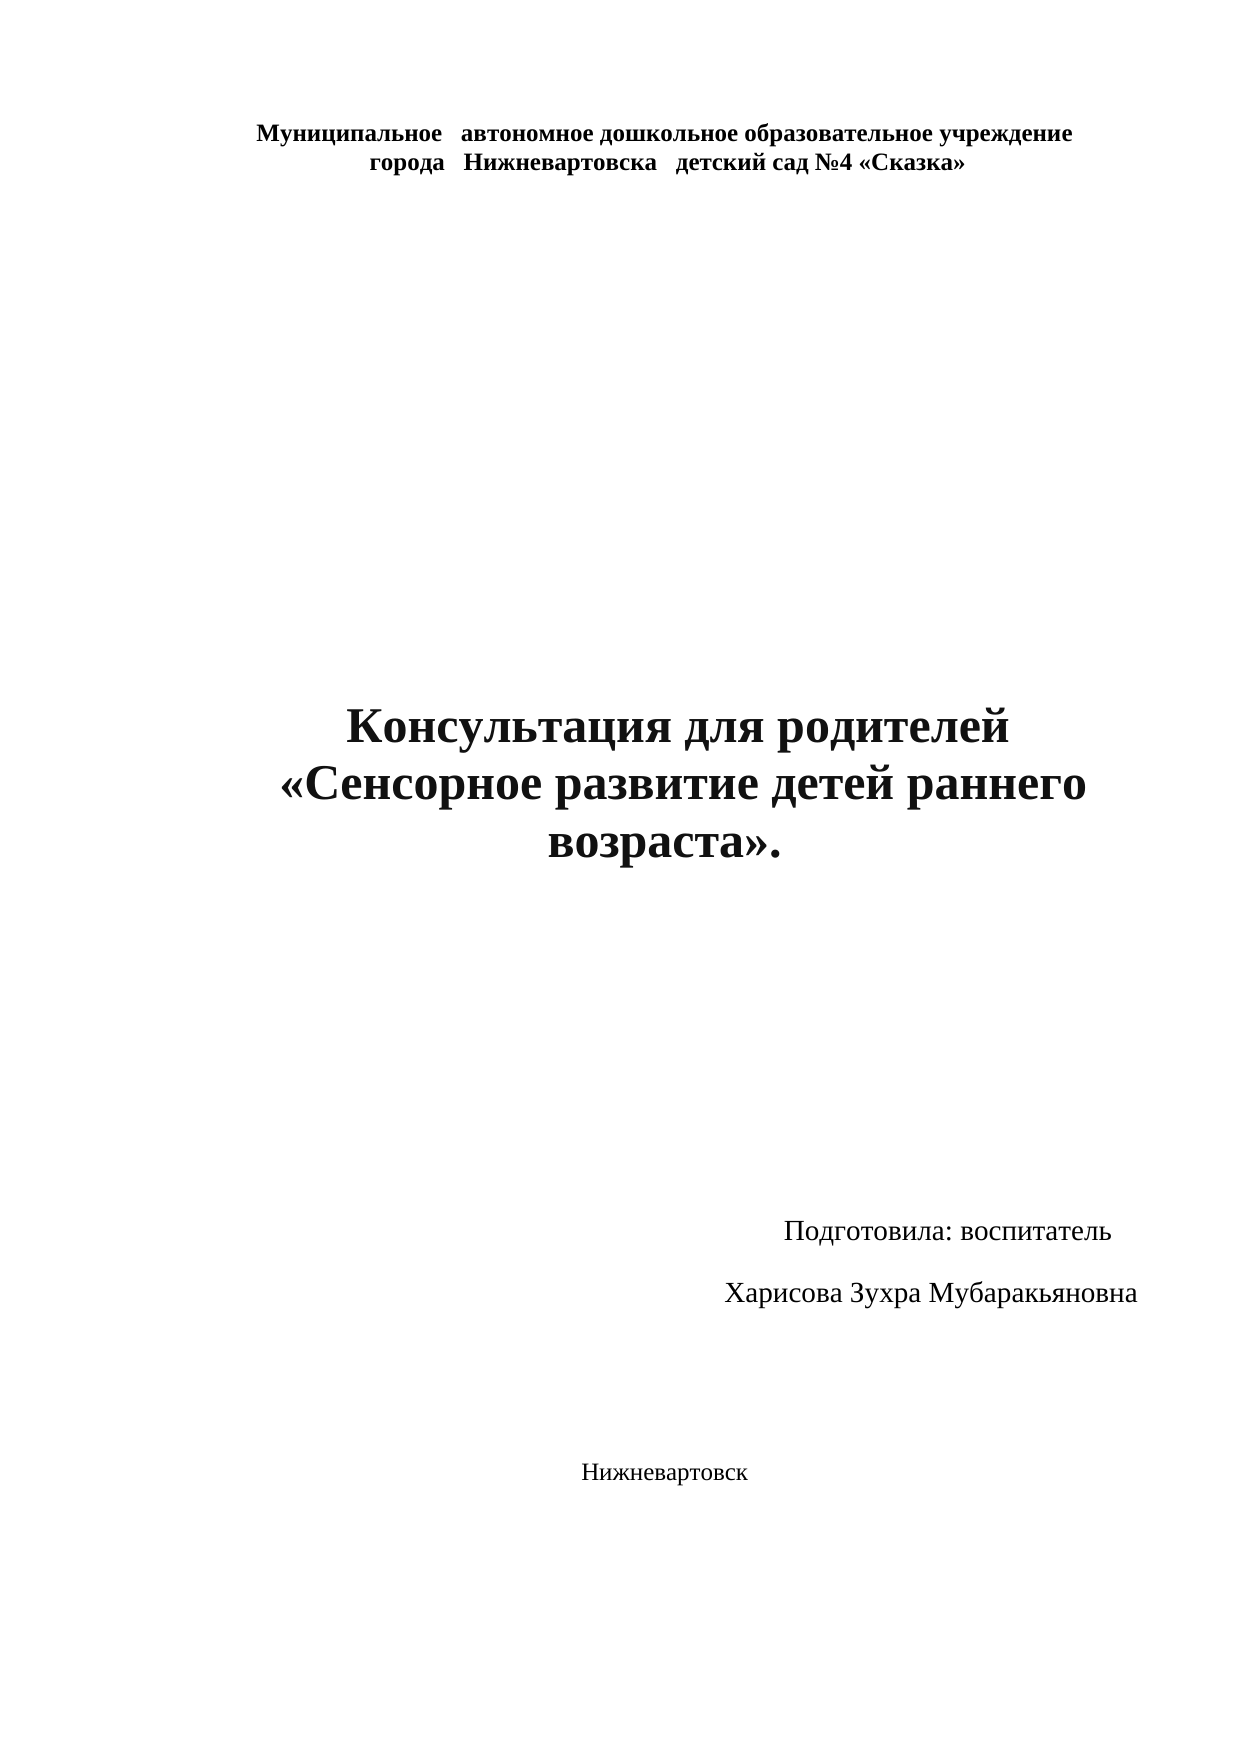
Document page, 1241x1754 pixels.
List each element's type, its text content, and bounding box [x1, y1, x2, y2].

text «Сенсорное развитие детей раннего возраста». [177, 753, 1152, 868]
text Подготовила: воспитатель [177, 1213, 1152, 1246]
text Нижневартовск [177, 1457, 1152, 1486]
text Харисова Зухра Мубаракьяновна [177, 1275, 1152, 1309]
text Муниципальное автономное дошкольное образовательное учреждение [177, 118, 1152, 147]
text города Нижневартовска детский сад №4 «Сказка» [177, 147, 1152, 176]
text Консультация для родителей [177, 695, 1152, 753]
